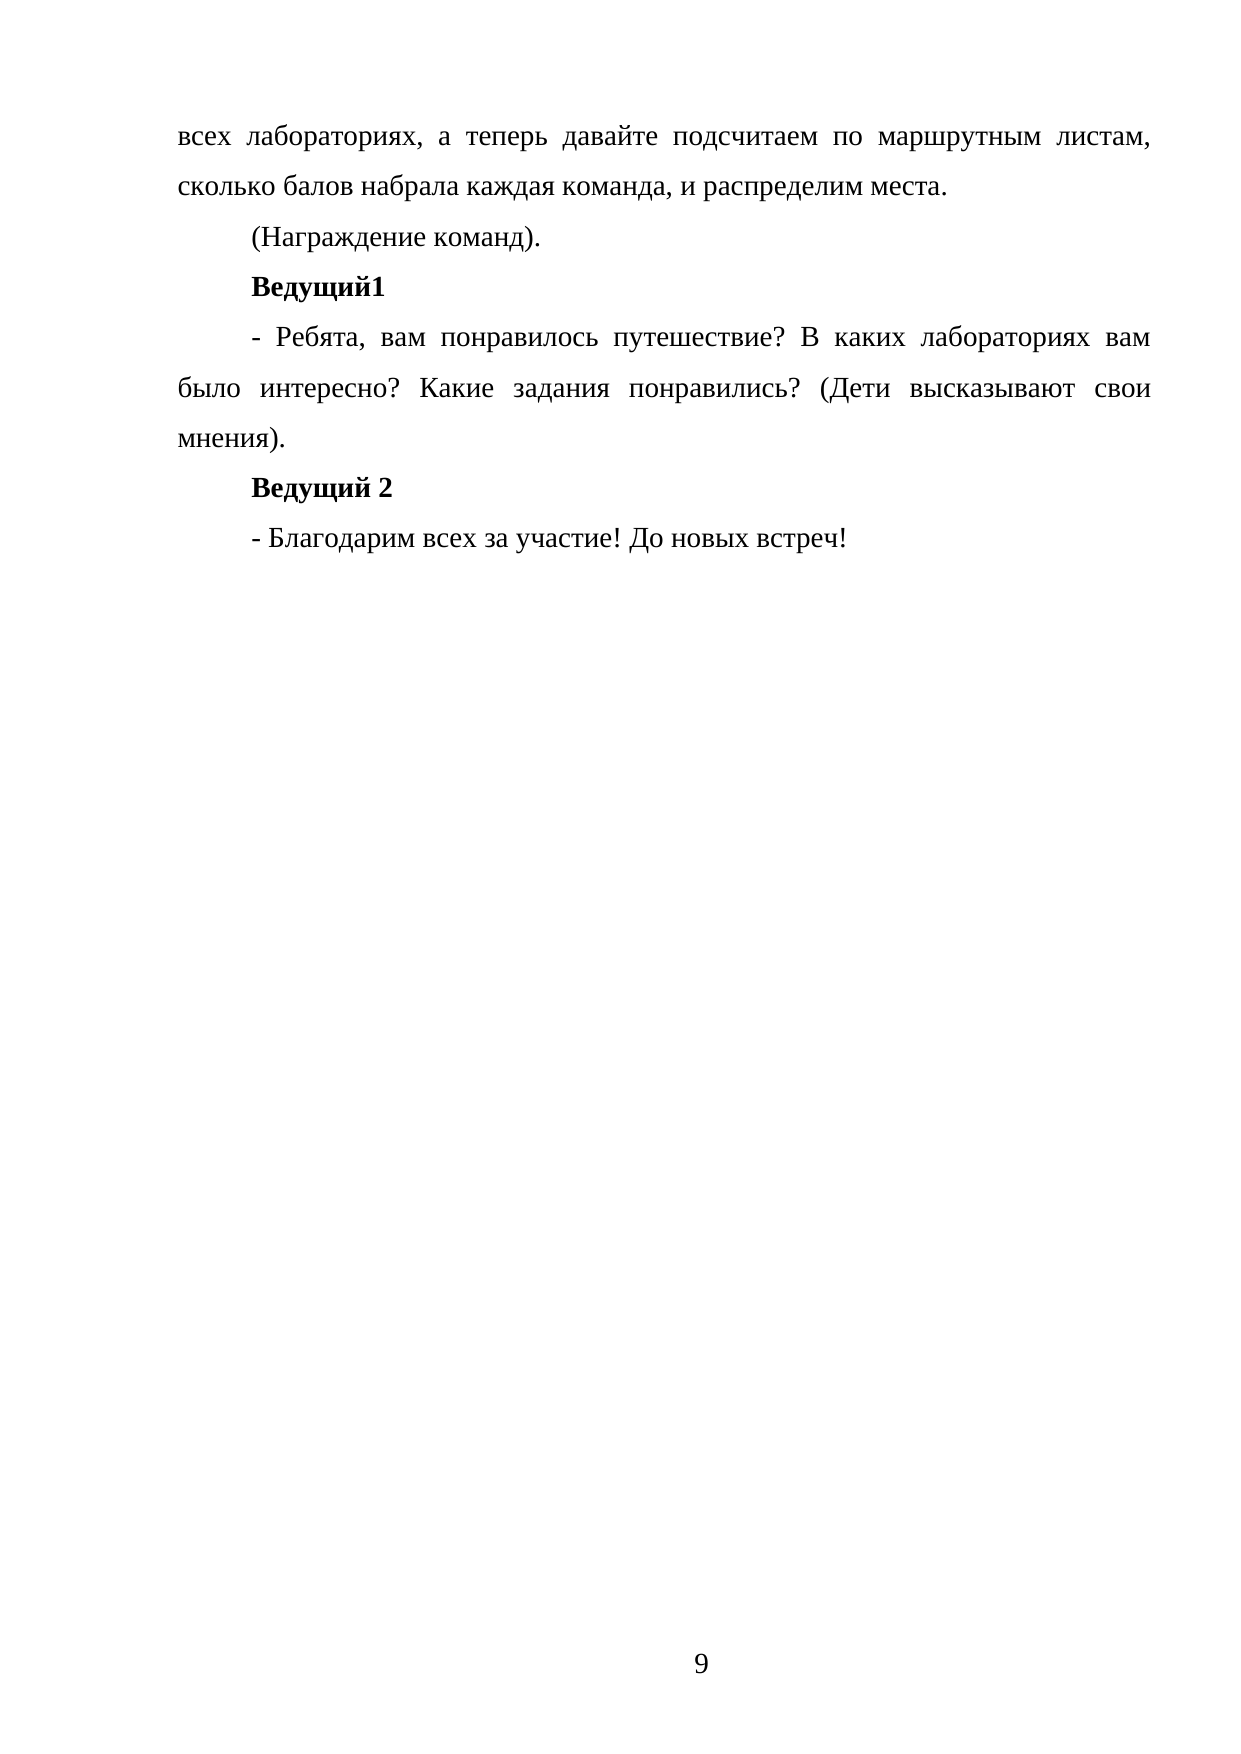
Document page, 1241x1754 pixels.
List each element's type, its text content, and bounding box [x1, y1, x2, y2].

text Ведущий 2 [177, 470, 1152, 504]
text Ведущий1 [177, 269, 1152, 303]
text (Награждение команд). [177, 219, 1152, 252]
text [177, 118, 1152, 202]
text - Ребята, вам понравилось путешествие? В каких лабораториях вам было интересно? Какие задания понравились? (Дети высказывают свои мнения). [177, 319, 1152, 453]
text - Благодарим всех за участие! До новых встреч! [177, 521, 1152, 554]
